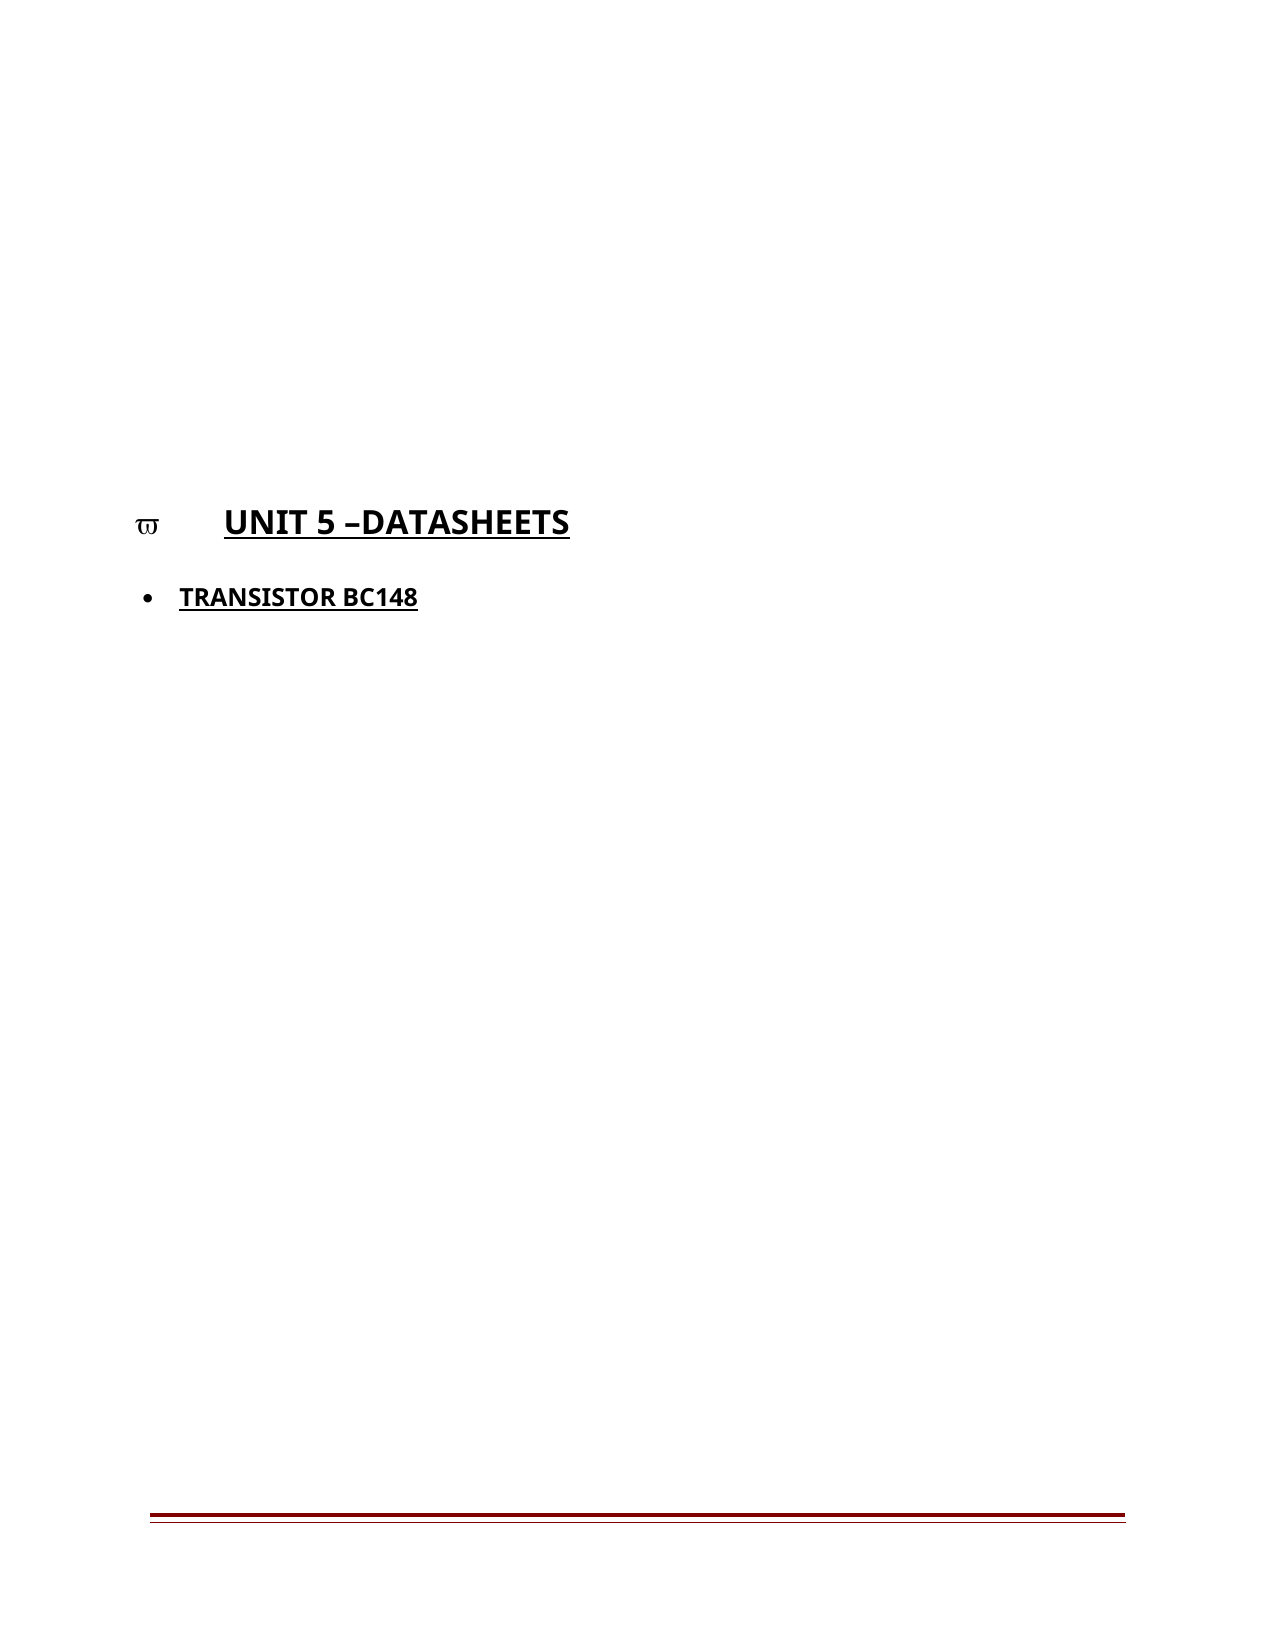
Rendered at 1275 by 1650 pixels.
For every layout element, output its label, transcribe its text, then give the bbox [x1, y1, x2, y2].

text  [135, 508, 178, 541]
text  [143, 581, 178, 614]
text UNIT 5 –DATASHEETS [223, 503, 1275, 542]
text TRANSISTOR BC148 [179, 584, 1275, 613]
